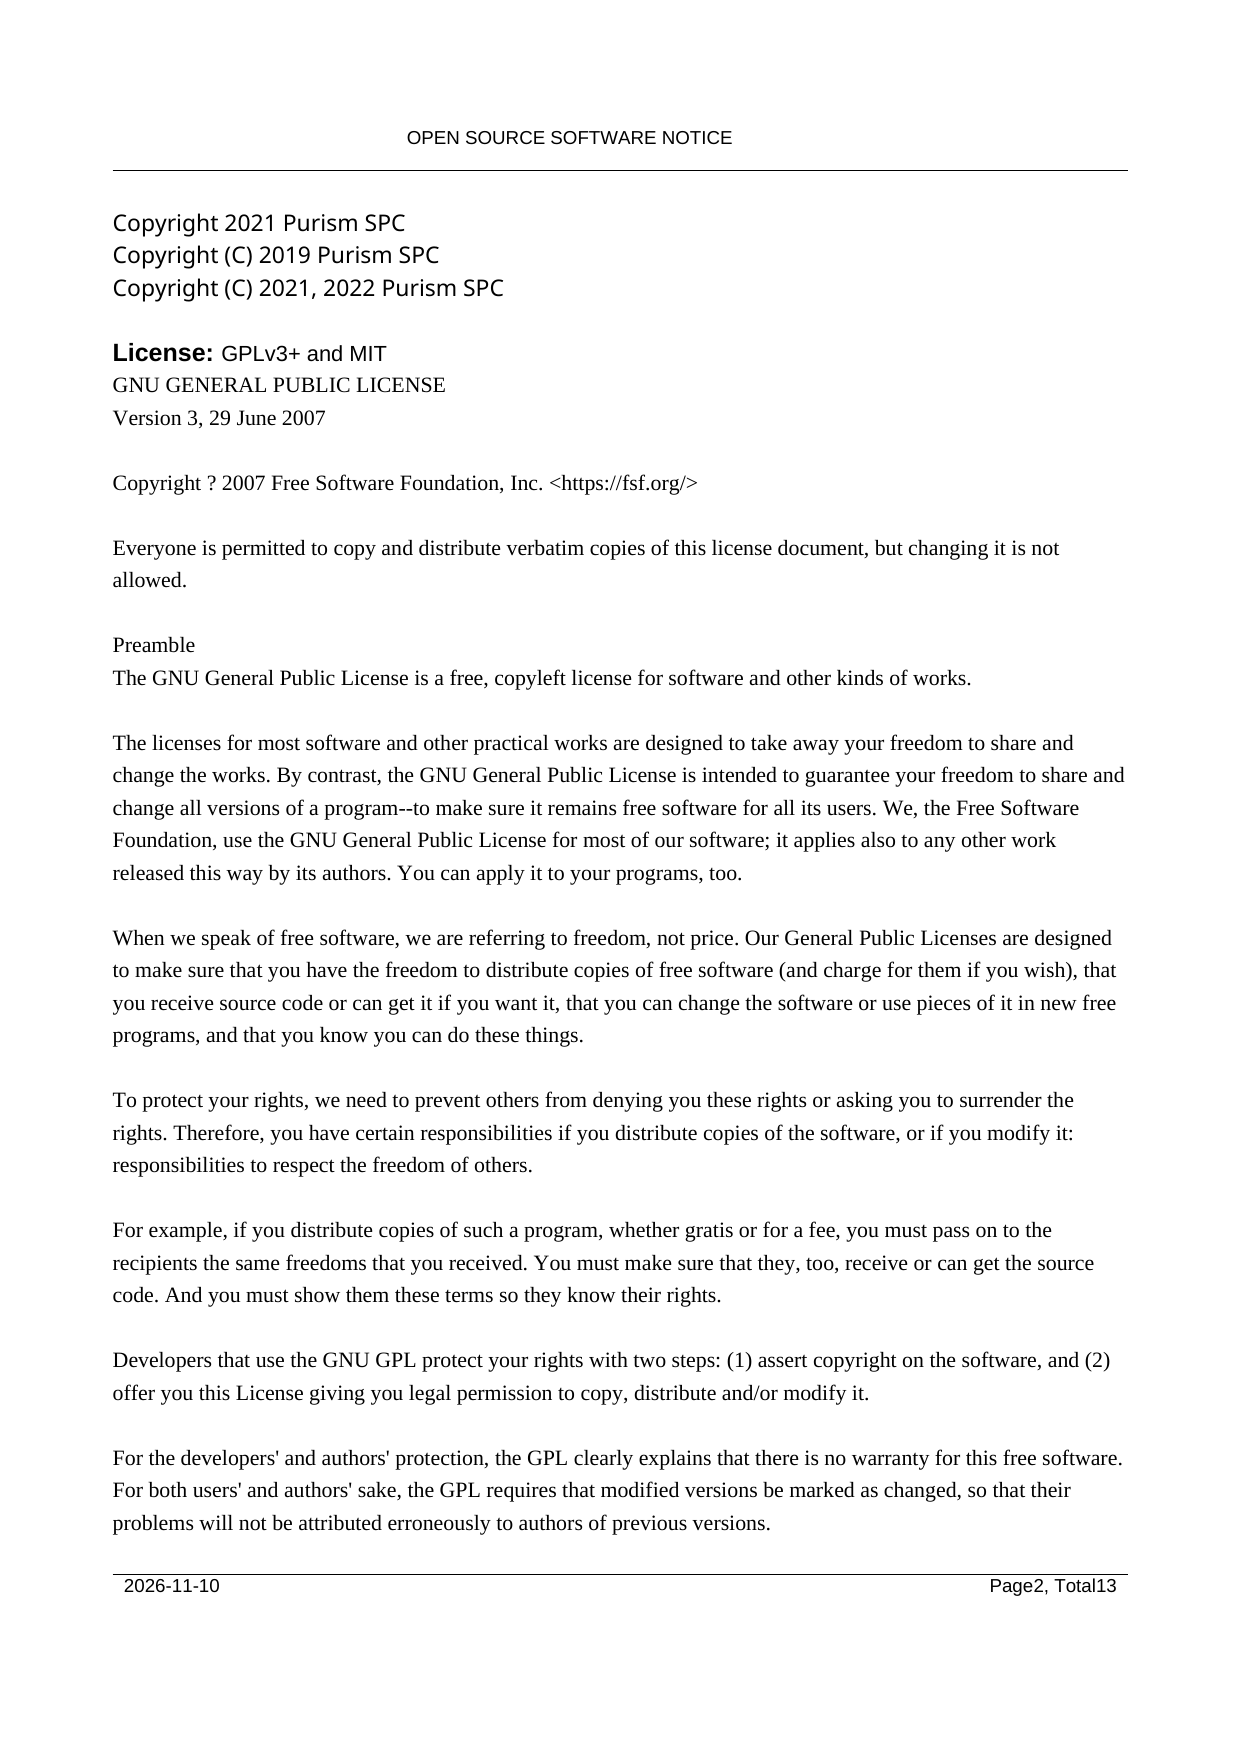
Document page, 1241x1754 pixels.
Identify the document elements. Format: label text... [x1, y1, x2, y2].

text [112, 206, 1128, 336]
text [112, 369, 1128, 1539]
text License: GPLv3+ and MIT [112, 336, 1128, 369]
